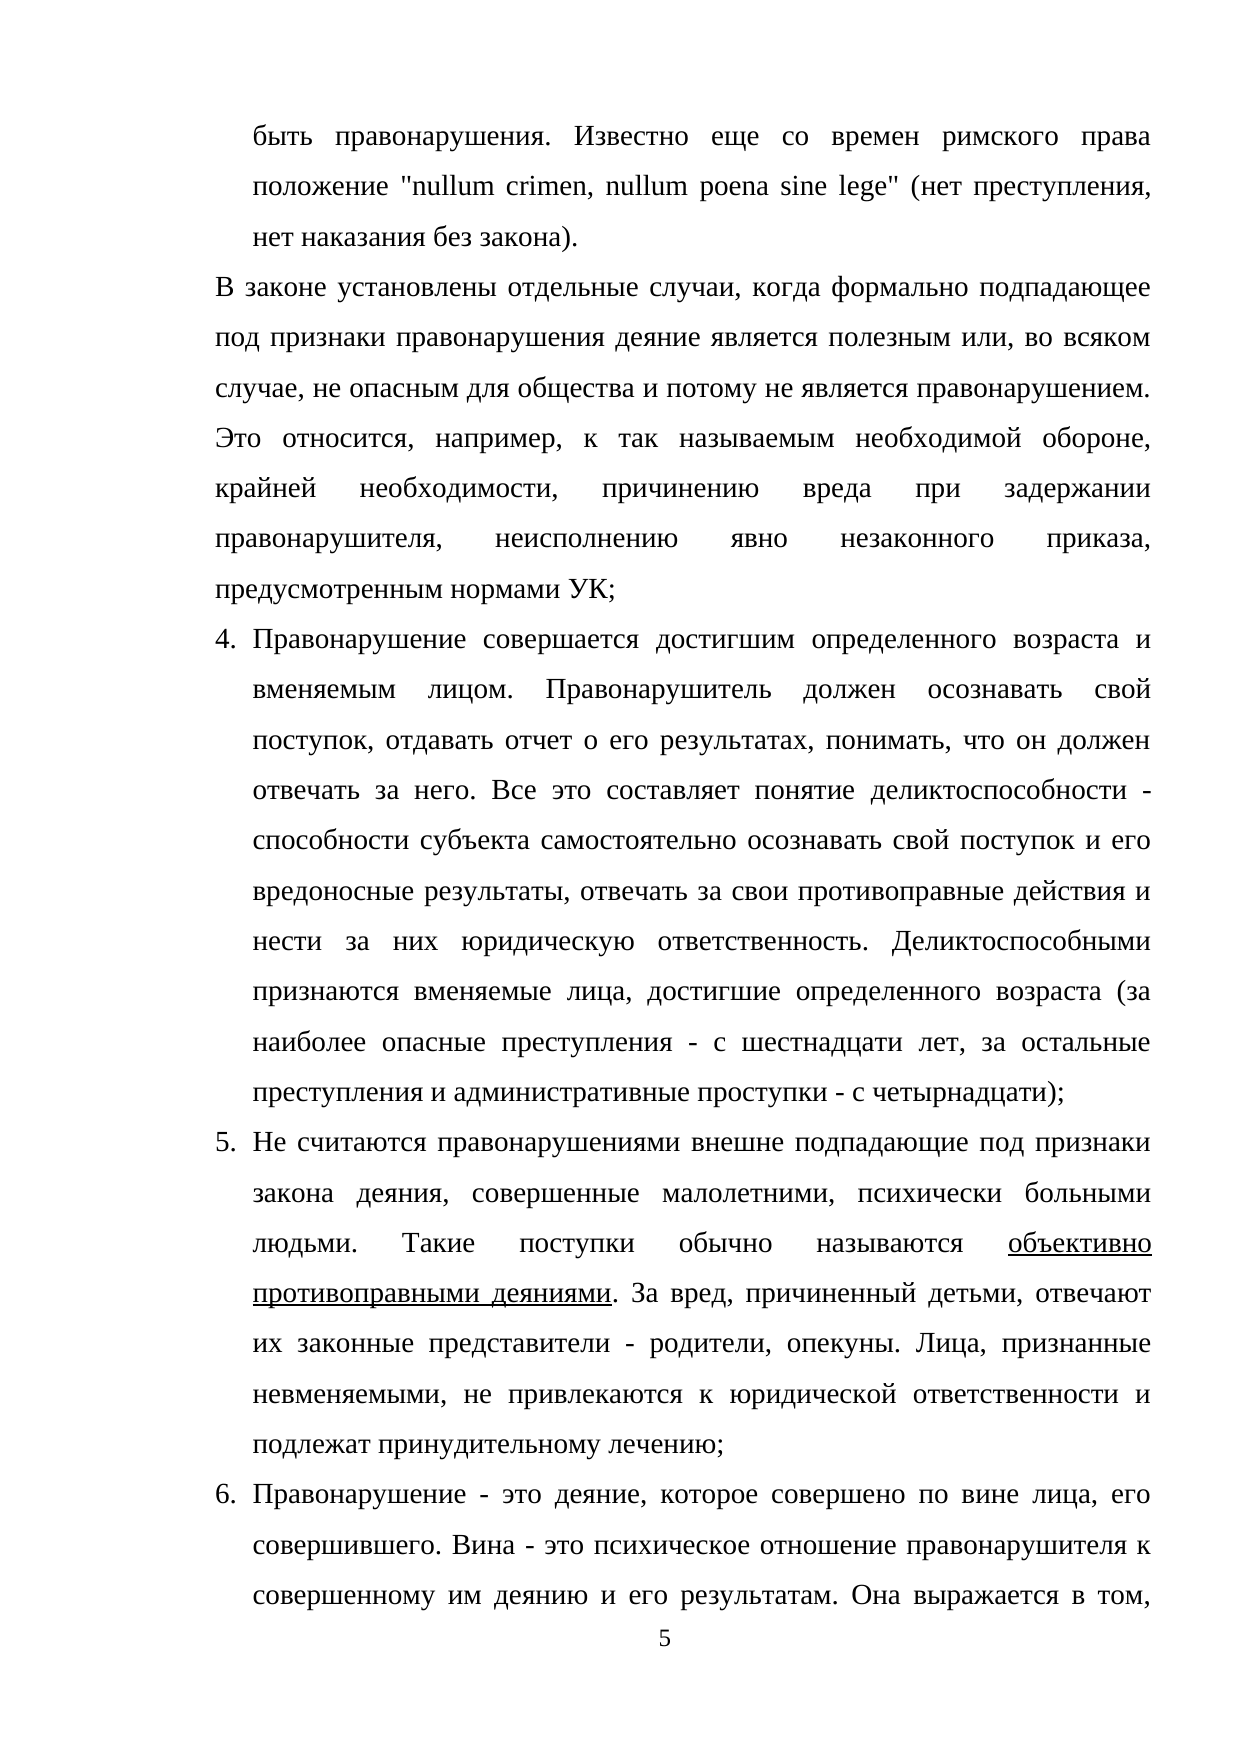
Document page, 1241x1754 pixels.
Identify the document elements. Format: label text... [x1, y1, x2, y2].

text В законе установлены отдельные случаи, когда формально подпадающее под признаки правонарушения деяние является полезным или, во всяком случае, не опасным для общества и потому не является правонарушением. Это относится, например, к так называемым необходимой обороне, крайней необходимости, причинению вреда при задержании правонарушителя, неисполнению явно незаконного приказа, предусмотренным нормами УК; [215, 269, 1152, 604]
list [215, 1477, 1152, 1611]
list Не считаются правонарушениями внешне подпадающие под признаки закона деяния, совершенные малолетними, психически больными людьми. Такие поступки обычно называются объективно противоправными деяниями. За вред, причиненный детьми, отвечают их законные представители - родители, опекуны. Лица, признанные невменяемыми, не привлекаются к юридической ответственности и подлежат принудительному лечению; [215, 1124, 1152, 1460]
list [215, 118, 1152, 252]
list Правонарушение совершается достигшим определенного возраста и вменяемым лицом. Правонарушитель должен осознавать свой поступок, отдавать отчет о его результатах, понимать, что он должен отвечать за него. Все это составляет понятие деликтоспособности - способности субъекта самостоятельно осознавать свой поступок и его вредоносные результаты, отвечать за свои противоправные действия и нести за них юридическую ответственность. Деликтоспособными признаются вменяемые лица, достигшие определенного возраста (за наиболее опасные преступления - с шестнадцати лет, за остальные преступления и административные проступки - с четырнадцати); [215, 621, 1152, 1108]
